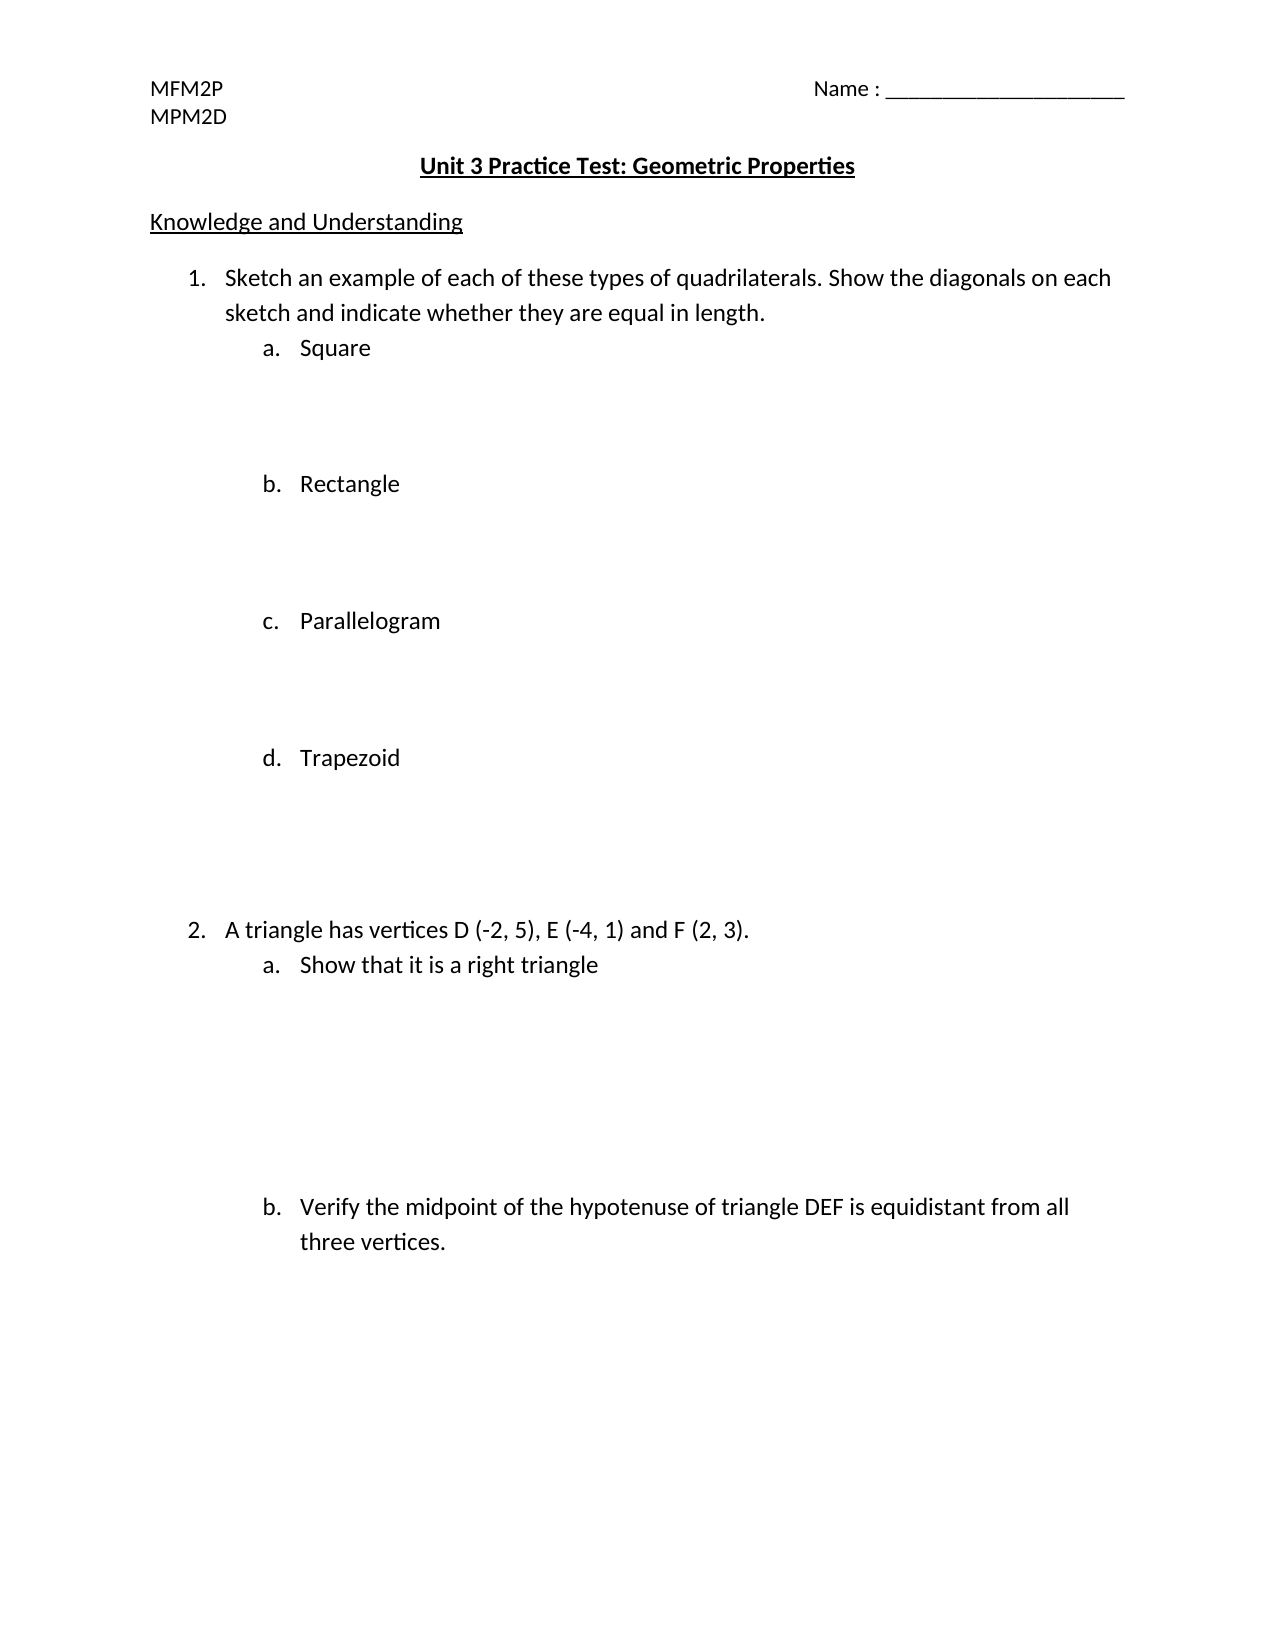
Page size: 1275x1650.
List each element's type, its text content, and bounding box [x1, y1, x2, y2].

text Knowledge and Understanding [150, 206, 1125, 236]
list A triangle has vertices D (-2, 5), E (-4, 1) and F (2, 3). [187, 914, 1125, 945]
list Rectangle [262, 468, 1125, 601]
list Sketch an example of each of these types of quadrilaterals. Show the diagonals on each sketch and indicate whether they are equal in length. [187, 262, 1125, 327]
list Show that it is a right triangle [262, 949, 1125, 1187]
list Trapezoid [262, 742, 1125, 910]
list Parallelogram [262, 605, 1125, 738]
list Verify the midpoint of the hypotenuse of triangle DEF is equidistant from all three vertices. [262, 1191, 1125, 1464]
list Square [262, 332, 1125, 464]
text Unit 3 Practice Test: Geometric Properties [150, 150, 1125, 181]
